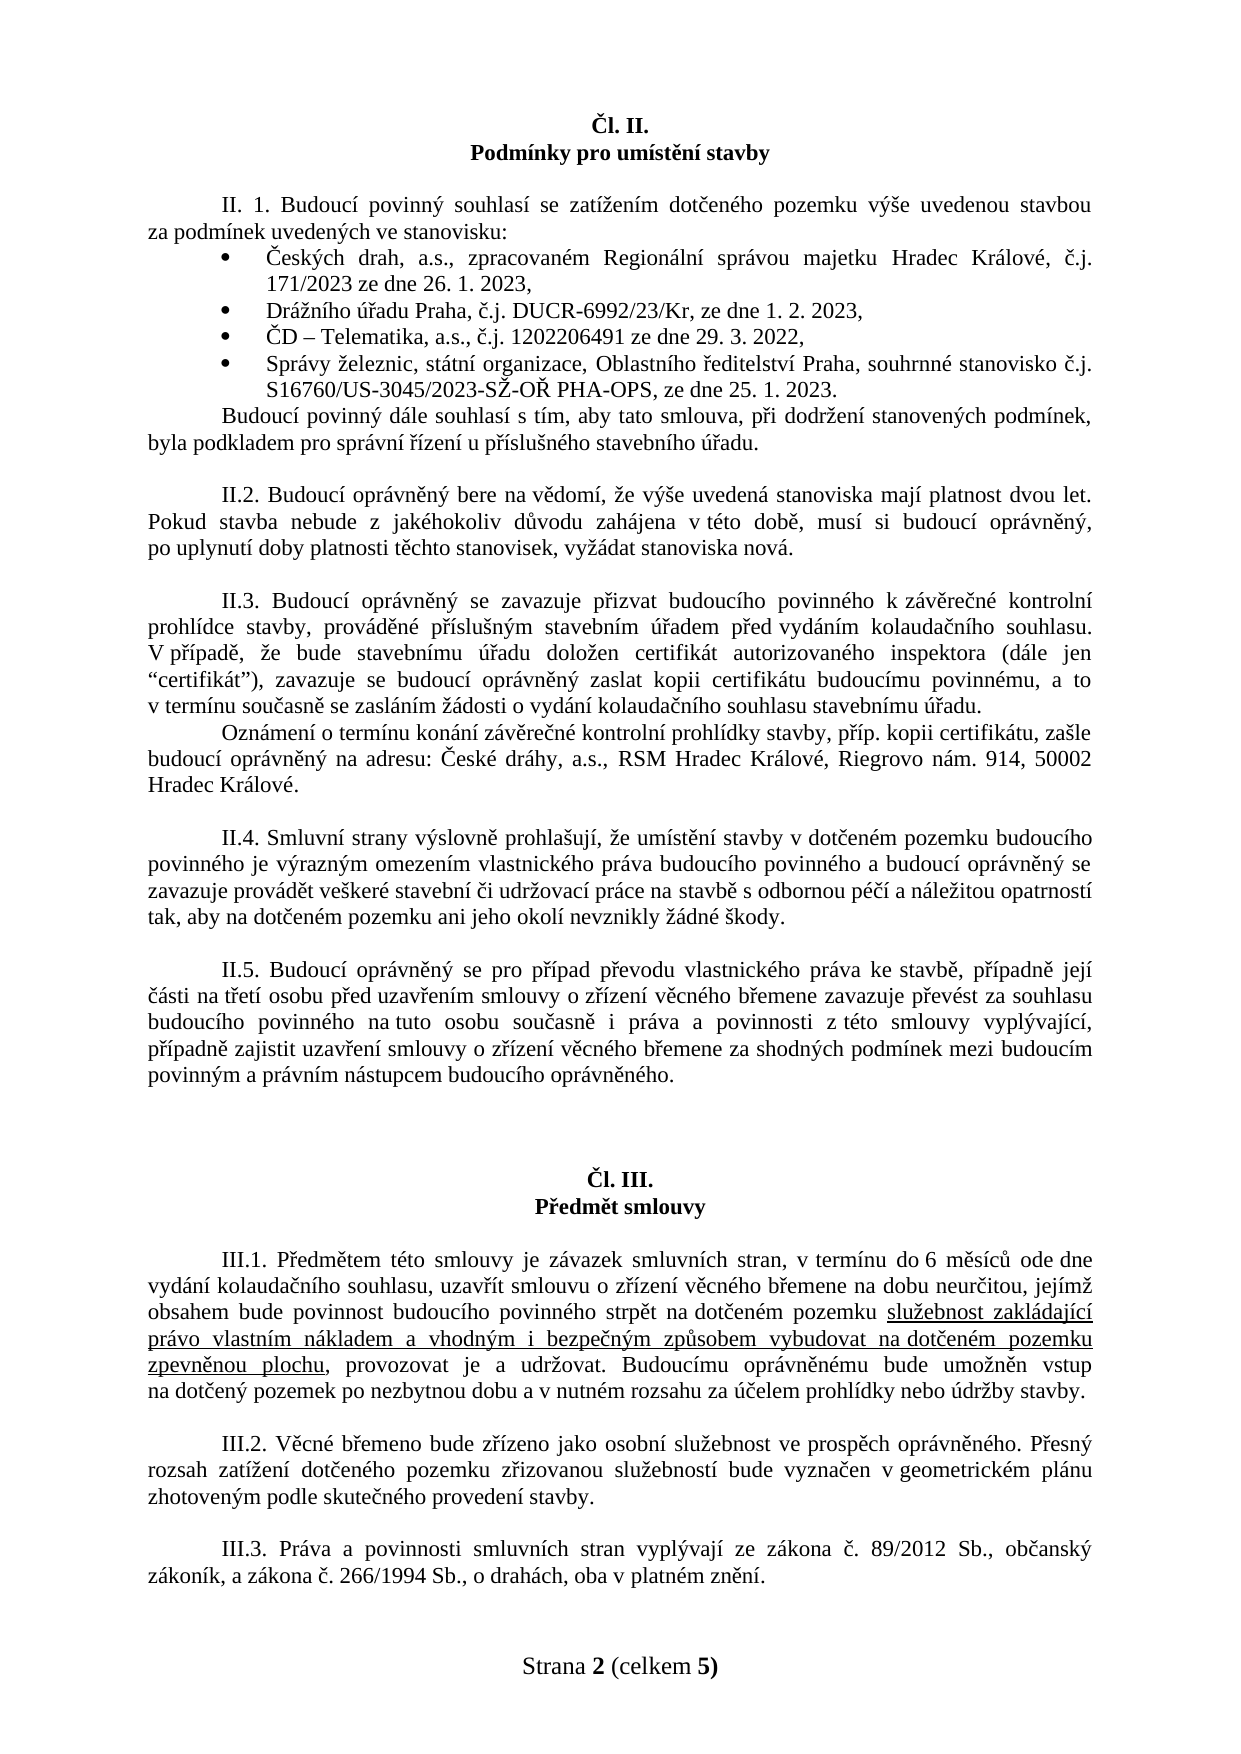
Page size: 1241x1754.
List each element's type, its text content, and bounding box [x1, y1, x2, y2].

text Budoucí povinný dále souhlasí s tím, aby tato smlouva, při dodržení stanovených podmínek, byla podkladem pro správní řízení u příslušného stavebního úřadu. [148, 402, 1093, 455]
text II.5. Budoucí oprávněný se pro případ převodu vlastnického práva ke stavbě, případně její části na třetí osobu před uzavřením smlouvy o zřízení věcného břemene zavazuje převést za souhlasu budoucího povinného na tuto osobu současně i práva a povinnosti z této smlouvy vyplývající, případně zajistit uzavření smlouvy o zřízení věcného břemene za shodných podmínek mezi budoucím povinným a právním nástupcem budoucího oprávněného. [148, 956, 1093, 1087]
text III.1. Předmětem této smlouvy je závazek smluvních stran, v termínu do 6 měsíců ode dne vydání kolaudačního souhlasu, uzavřít smlouvu o zřízení věcného břemene na dobu neurčitou, jejímž obsahem bude povinnost budoucího povinného strpět na dotčeném pozemku služebnost zakládající právo vlastním nákladem a vhodným i bezpečným způsobem vybudovat na dotčeném pozemku zpevněnou plochu, provozovat je a udržovat. Budoucímu oprávněnému bude umožněn vstup na dotčený pozemek po nezbytnou dobu a v nutném rozsahu za účelem prohlídky nebo údržby stavby. [148, 1246, 1093, 1348]
text II.2. Budoucí oprávněný bere na vědomí, že výše uvedená stanoviska mají platnost dvou let. Pokud stavba nebude z jakéhokoliv důvodu zahájena v této době, musí si budoucí oprávněný, po uplynutí doby platnosti těchto stanovisek, vyžádat stanoviska nová. [148, 481, 1093, 560]
text Čl. II. [148, 112, 1093, 139]
text Podmínky pro umístění stavby [148, 139, 1093, 165]
list Správy železnic, státní organizace, Oblastního ředitelství Praha, souhrnné stanovisko č.j. S16760/US-3045/2023-SŽ-OŘ PHA-OPS, ze dne 25. 1. 2023. [221, 349, 1093, 402]
text III.1. Předmětem této smlouvy je závazek smluvních stran, v termínu do 6 měsíců ode dne vydání kolaudačního souhlasu, uzavřít smlouvu o zřízení věcného břemene na dobu neurčitou, jejímž obsahem bude povinnost budoucího povinného strpět na dotčeném pozemku služebnost zakládající právo vlastním nákladem a vhodným i bezpečným způsobem vybudovat na dotčeném pozemku zpevněnou plochu, provozovat je a udržovat. Budoucímu oprávněnému bude umožněn vstup na dotčený pozemek po nezbytnou dobu a v nutném rozsahu za účelem prohlídky nebo údržby stavby. [148, 1349, 1093, 1404]
text Čl. III. [148, 1167, 1093, 1193]
text Oznámení o termínu konání závěrečné kontrolní prohlídky stavby, příp. kopii certifikátu, zašle budoucí oprávněný na adresu: České dráhy, a.s., RSM Hradec Králové, Riegrovo nám. 914, 50002 Hradec Králové. [148, 718, 1093, 798]
text II.3. Budoucí oprávněný se zavazuje přizvat budoucího povinného k závěrečné kontrolní prohlídce stavby, prováděné příslušným stavebním úřadem před vydáním kolaudačního souhlasu. V případě, že bude stavebnímu úřadu doložen certifikát autorizovaného inspektora (dále jen “certifikát”), zavazuje se budoucí oprávněný zaslat kopii certifikátu budoucímu povinnému, a to v termínu současně se zasláním žádosti o vydání kolaudačního souhlasu stavebnímu úřadu. [148, 587, 1093, 718]
text II. 1. Budoucí povinný souhlasí se zatížením dotčeného pozemku výše uvedenou stavbou za podmínek uvedených ve stanovisku: [148, 191, 1093, 244]
list ČD – Telematika, a.s., č.j. 1202206491 ze dne 29. 3. 2022, [221, 323, 1093, 349]
text Předmět smlouvy [148, 1193, 1093, 1219]
list Drážního úřadu Praha, č.j. DUCR-6992/23/Kr, ze dne 1. 2. 2023, [221, 297, 1093, 323]
text III.2. Věcné břemeno bude zřízeno jako osobní služebnost ve prospěch oprávněného. Přesný rozsah zatížení dotčeného pozemku zřizovanou služebností bude vyznačen v geometrickém plánu zhotoveným podle skutečného provedení stavby. [148, 1430, 1093, 1509]
text III.3. Práva a povinnosti smluvních stran vyplývají ze zákona č. 89/2012 Sb., občanský zákoník, a zákona č. 266/1994 Sb., o drahách, oba v platném znění. [148, 1536, 1093, 1588]
list Českých drah, a.s., zpracovaném Regionální správou majetku Hradec Králové, č.j. 171/2023 ze dne 26. 1. 2023, [221, 244, 1093, 297]
text II.4. Smluvní strany výslovně prohlašují, že umístění stavby v dotčeném pozemku budoucího povinného je výrazným omezením vlastnického práva budoucího povinného a budoucí oprávněný se zavazuje provádět veškeré stavební či udržovací práce na stavbě s odbornou péčí a náležitou opatrností tak, aby na dotčeném pozemku ani jeho okolí nevznikly žádné škody. [148, 824, 1093, 929]
